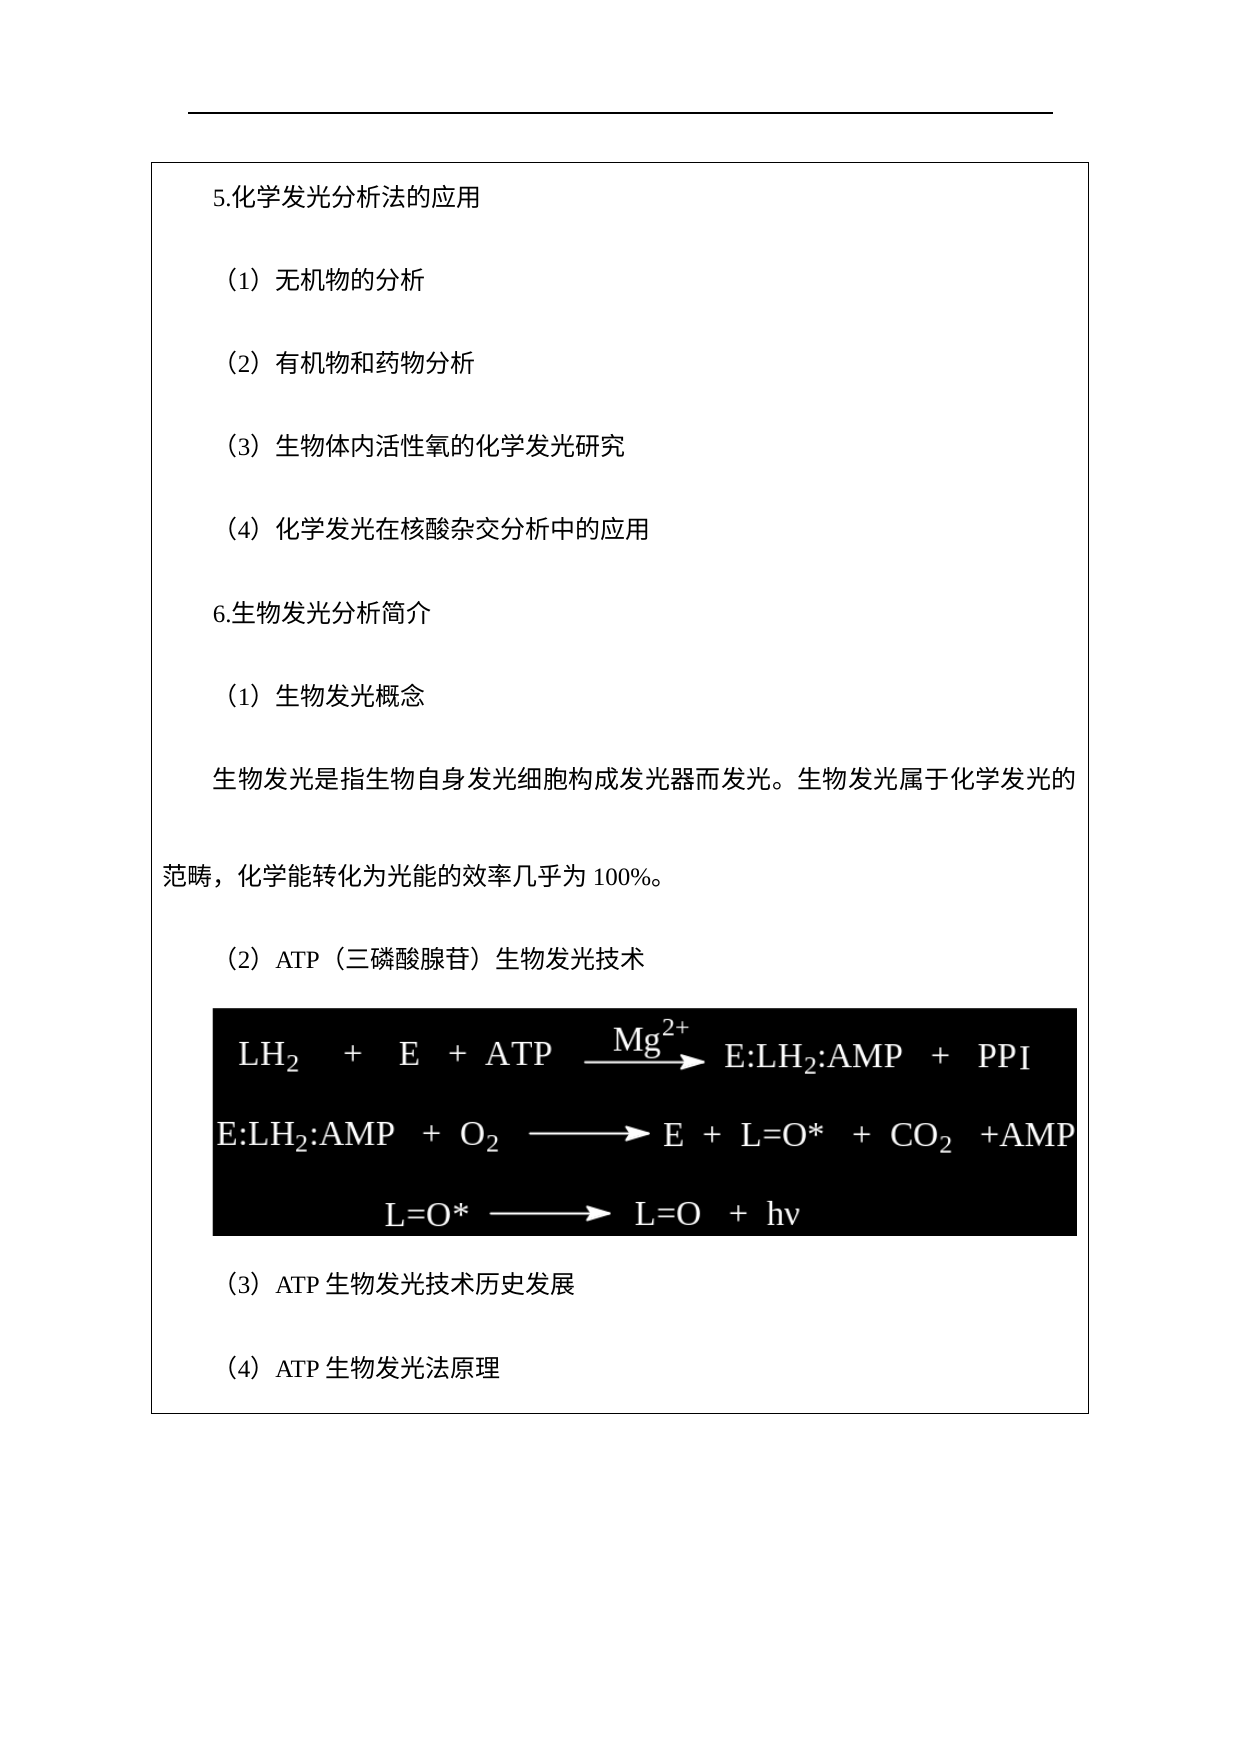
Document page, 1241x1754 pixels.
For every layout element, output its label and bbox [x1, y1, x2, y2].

table_cell [152, 163, 1088, 1413]
